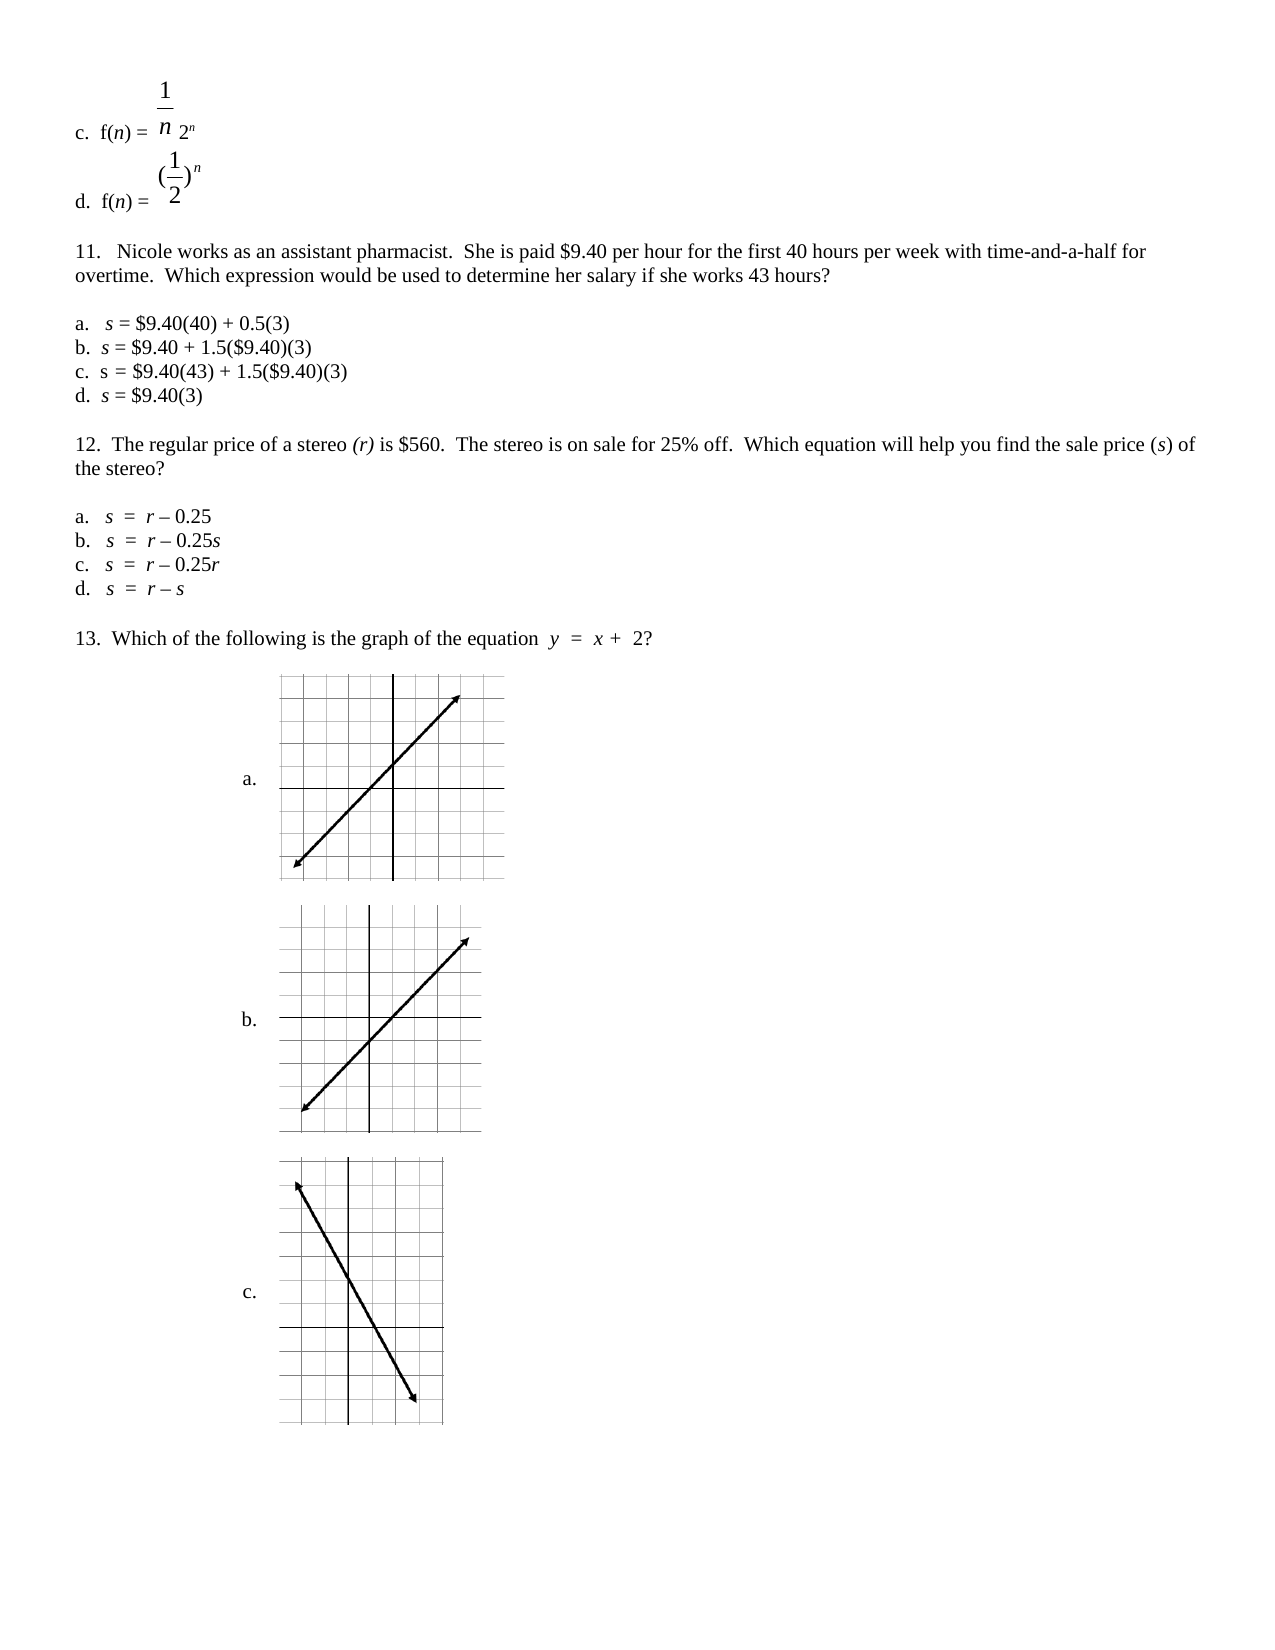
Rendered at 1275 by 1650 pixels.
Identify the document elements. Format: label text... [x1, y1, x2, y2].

table_cell c. [126, 1133, 268, 1424]
text c. f(n) = 2n [75, 75, 1200, 144]
text c. s = r – 0.25r [75, 552, 1200, 576]
table_header [268, 650, 1149, 881]
text 12. The regular price of a stereo (r) is $560. The stereo is on sale for 25% off. Which equation will help you find the sale price (s) of the stereo? [75, 432, 1200, 480]
table_cell [268, 881, 1149, 1133]
table_cell [268, 1133, 1149, 1424]
text 11. Nicole works as an assistant pharmacist. She is paid $9.40 per hour for the first 40 hours per week with time-and-a-half for overtime. Which expression would be used to determine her salary if she works 43 hours? [75, 238, 1200, 287]
text d. f(n) = [75, 144, 1200, 213]
table_header a. [126, 650, 268, 881]
text d. s = r – s [75, 576, 1200, 600]
picture [279, 674, 505, 881]
text a. s = $9.40(40) + 0.5(3) [75, 311, 1200, 335]
text b. s = $9.40 + 1.5($9.40)(3) [75, 335, 1200, 359]
picture [279, 1157, 444, 1425]
picture [279, 905, 482, 1133]
text a. s = r – 0.25 [75, 504, 1200, 528]
text b. s = r – 0.25s [75, 528, 1200, 552]
table_cell b. [126, 881, 268, 1133]
text c. s = $9.40(43) + 1.5($9.40)(3) [75, 359, 1200, 383]
text 13. Which of the following is the graph of the equation y = x + 2? [75, 625, 1200, 649]
text d. s = $9.40(3) [75, 383, 1200, 407]
